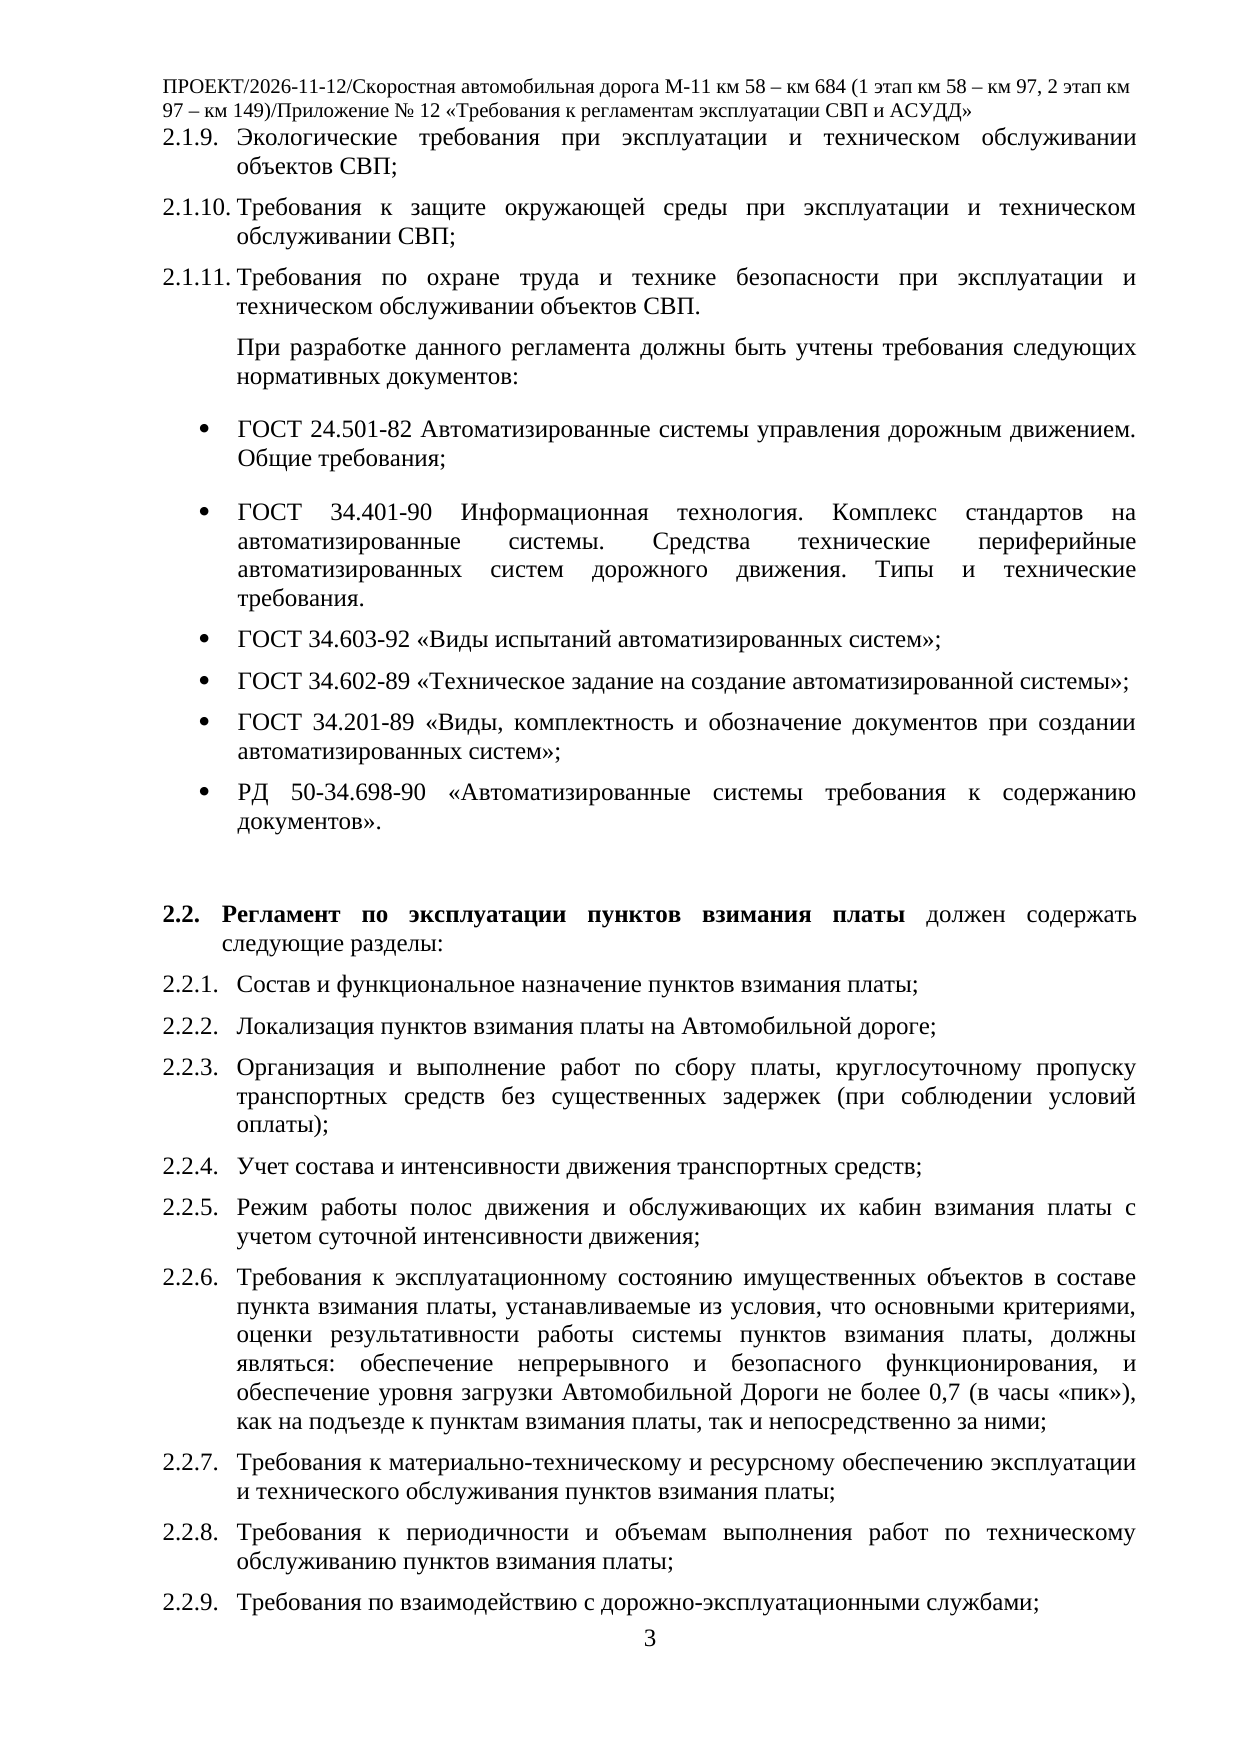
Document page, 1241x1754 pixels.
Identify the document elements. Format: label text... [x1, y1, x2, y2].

list Требования к периодичности и объемам выполнения работ по техническому обслуживанию пунктов взимания платы; [162, 1517, 1137, 1574]
list ГОСТ 34.401-90 Информационная технология. Комплекс стандартов на автоматизированные системы. Средства технические периферийные автоматизированных систем дорожного движения. Типы и технические требования. [200, 497, 1137, 612]
list При разработке данного регламента должны быть учтены требования следующих нормативных документов: [236, 332, 1137, 389]
list ГОСТ 34.201-89 «Виды, комплектность и обозначение документов при создании автоматизированных систем»; [200, 707, 1137, 764]
list ГОСТ 34.602-89 «Техническое задание на создание автоматизированной системы»; [200, 666, 1137, 694]
list Организация и выполнение работ по сбору платы, круглосуточному пропуску транспортных средств без существенных задержек (при соблюдении условий оплаты); [162, 1052, 1137, 1138]
list Требования к эксплуатационному состоянию имущественных объектов в составе пункта взимания платы, устанавливаемые из условия, что основными критериями, оценки результативности работы системы пунктов взимания платы, должны являться: обеспечение непрерывного и безопасного функционирования, и обеспечение уровня загрузки Автомобильной Дороги не более 0,7 (в часы «пик»), как на подъезде к пунктам взимания платы, так и непосредственно за ними; [162, 1262, 1137, 1434]
list Экологические требования при эксплуатации и техническом обслуживании объектов СВП; [162, 122, 1137, 179]
list Требования к материально-техническому и ресурсному обеспечению эксплуатации и технического обслуживания пунктов взимания платы; [162, 1447, 1137, 1504]
subtitle Регламент по эксплуатации пунктов взимания платы должен содержать следующие разделы: [162, 899, 1137, 957]
list ГОСТ 24.501-82 Автоматизированные системы управления дорожным движением. Общие требования; [200, 414, 1137, 472]
list Локализация пунктов взимания платы на Автомобильной дороге; [162, 1011, 1137, 1039]
list Требования по охране труда и технике безопасности при эксплуатации и техническом обслуживании объектов СВП. [162, 262, 1137, 319]
list Требования к защите окружающей среды при эксплуатации и техническом обслуживании СВП; [162, 192, 1137, 249]
list Состав и функциональное назначение пунктов взимания платы; [162, 969, 1137, 998]
list Режим работы полос движения и обслуживающих их кабин взимания платы с учетом суточной интенсивности движения; [162, 1192, 1137, 1249]
list Учет состава и интенсивности движения транспортных средств; [162, 1151, 1137, 1179]
list Требования по взаимодействию с дорожно-эксплуатационными службами; [162, 1587, 1137, 1616]
list РД 50-34.698-90 «Автоматизированные системы требования к содержанию документов». [200, 777, 1137, 834]
list ГОСТ 34.603-92 «Виды испытаний автоматизированных систем»; [200, 624, 1137, 653]
